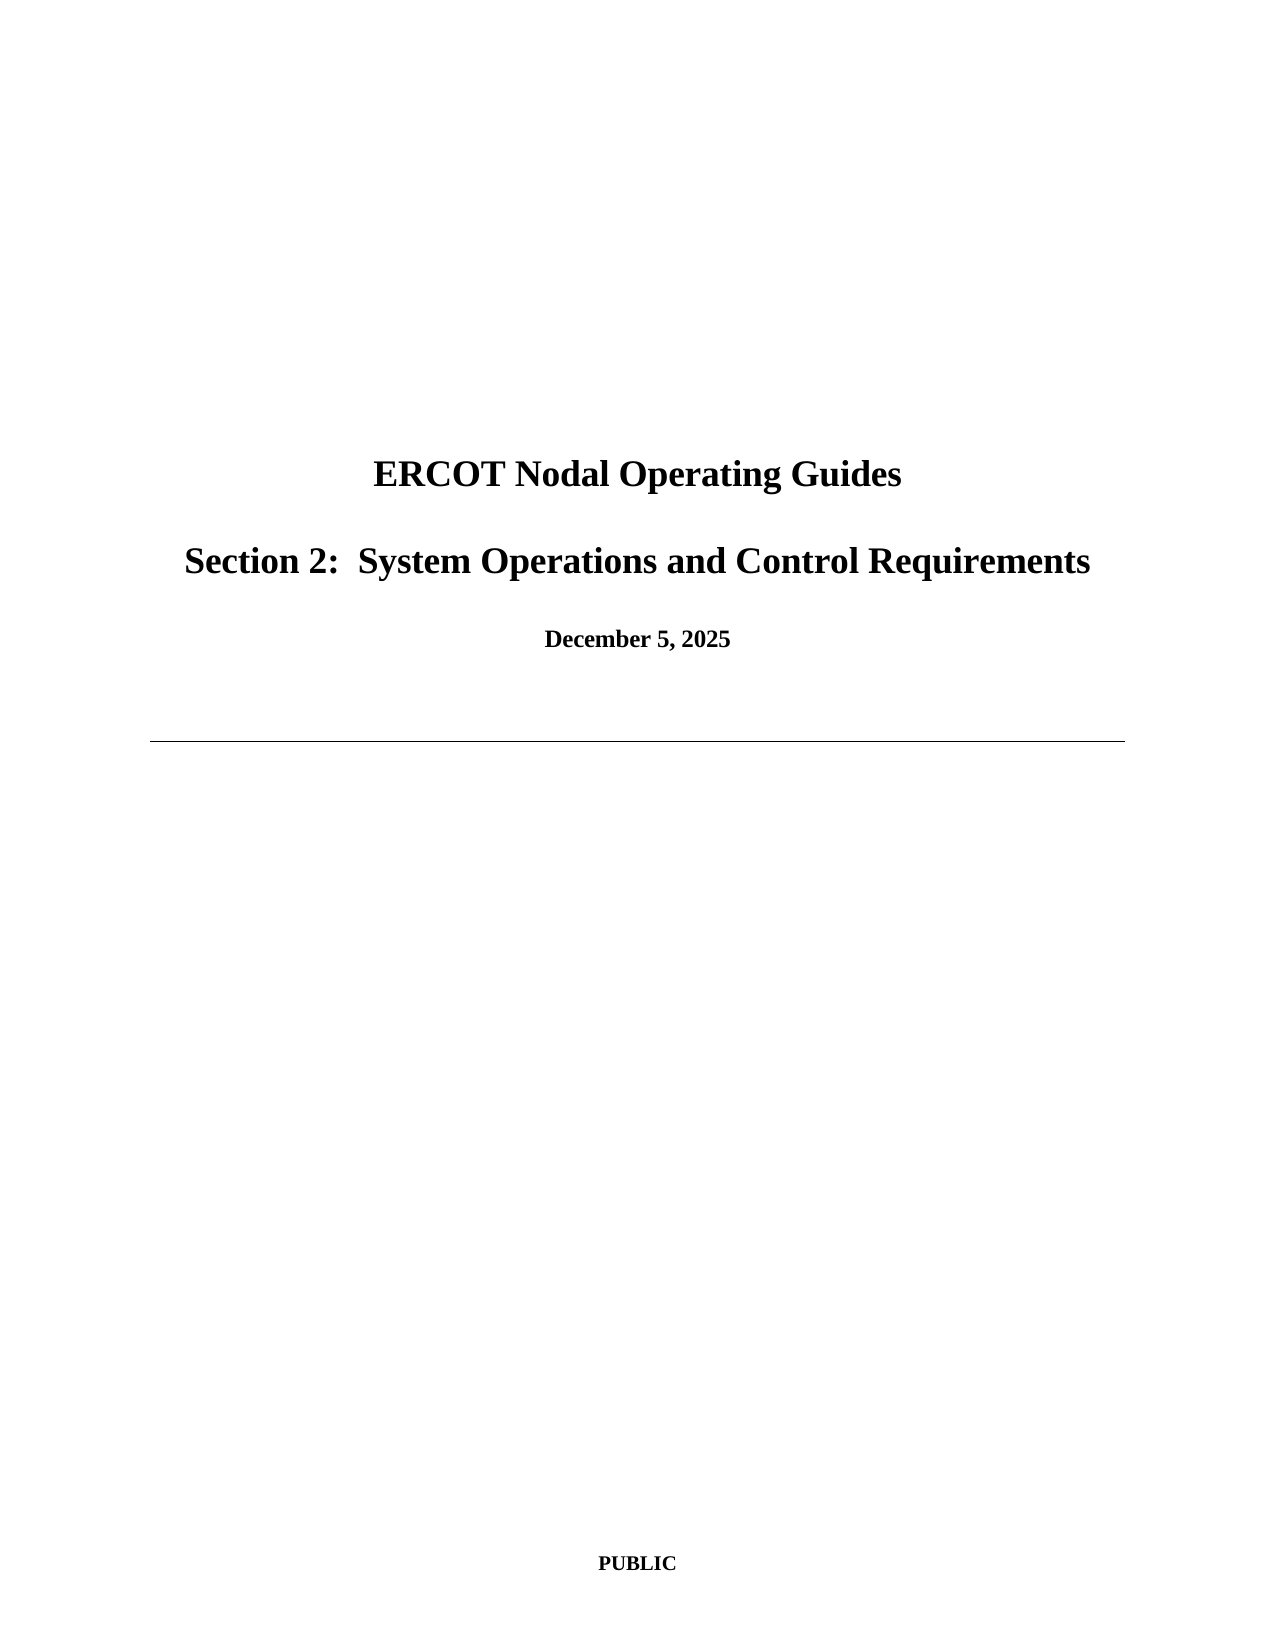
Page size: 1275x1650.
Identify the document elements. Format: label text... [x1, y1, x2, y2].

text Section 2: System Operations and Control Requirements [150, 538, 1125, 581]
text December 5, 2025 [150, 624, 1125, 653]
text ERCOT Nodal Operating Guides [150, 452, 1125, 495]
